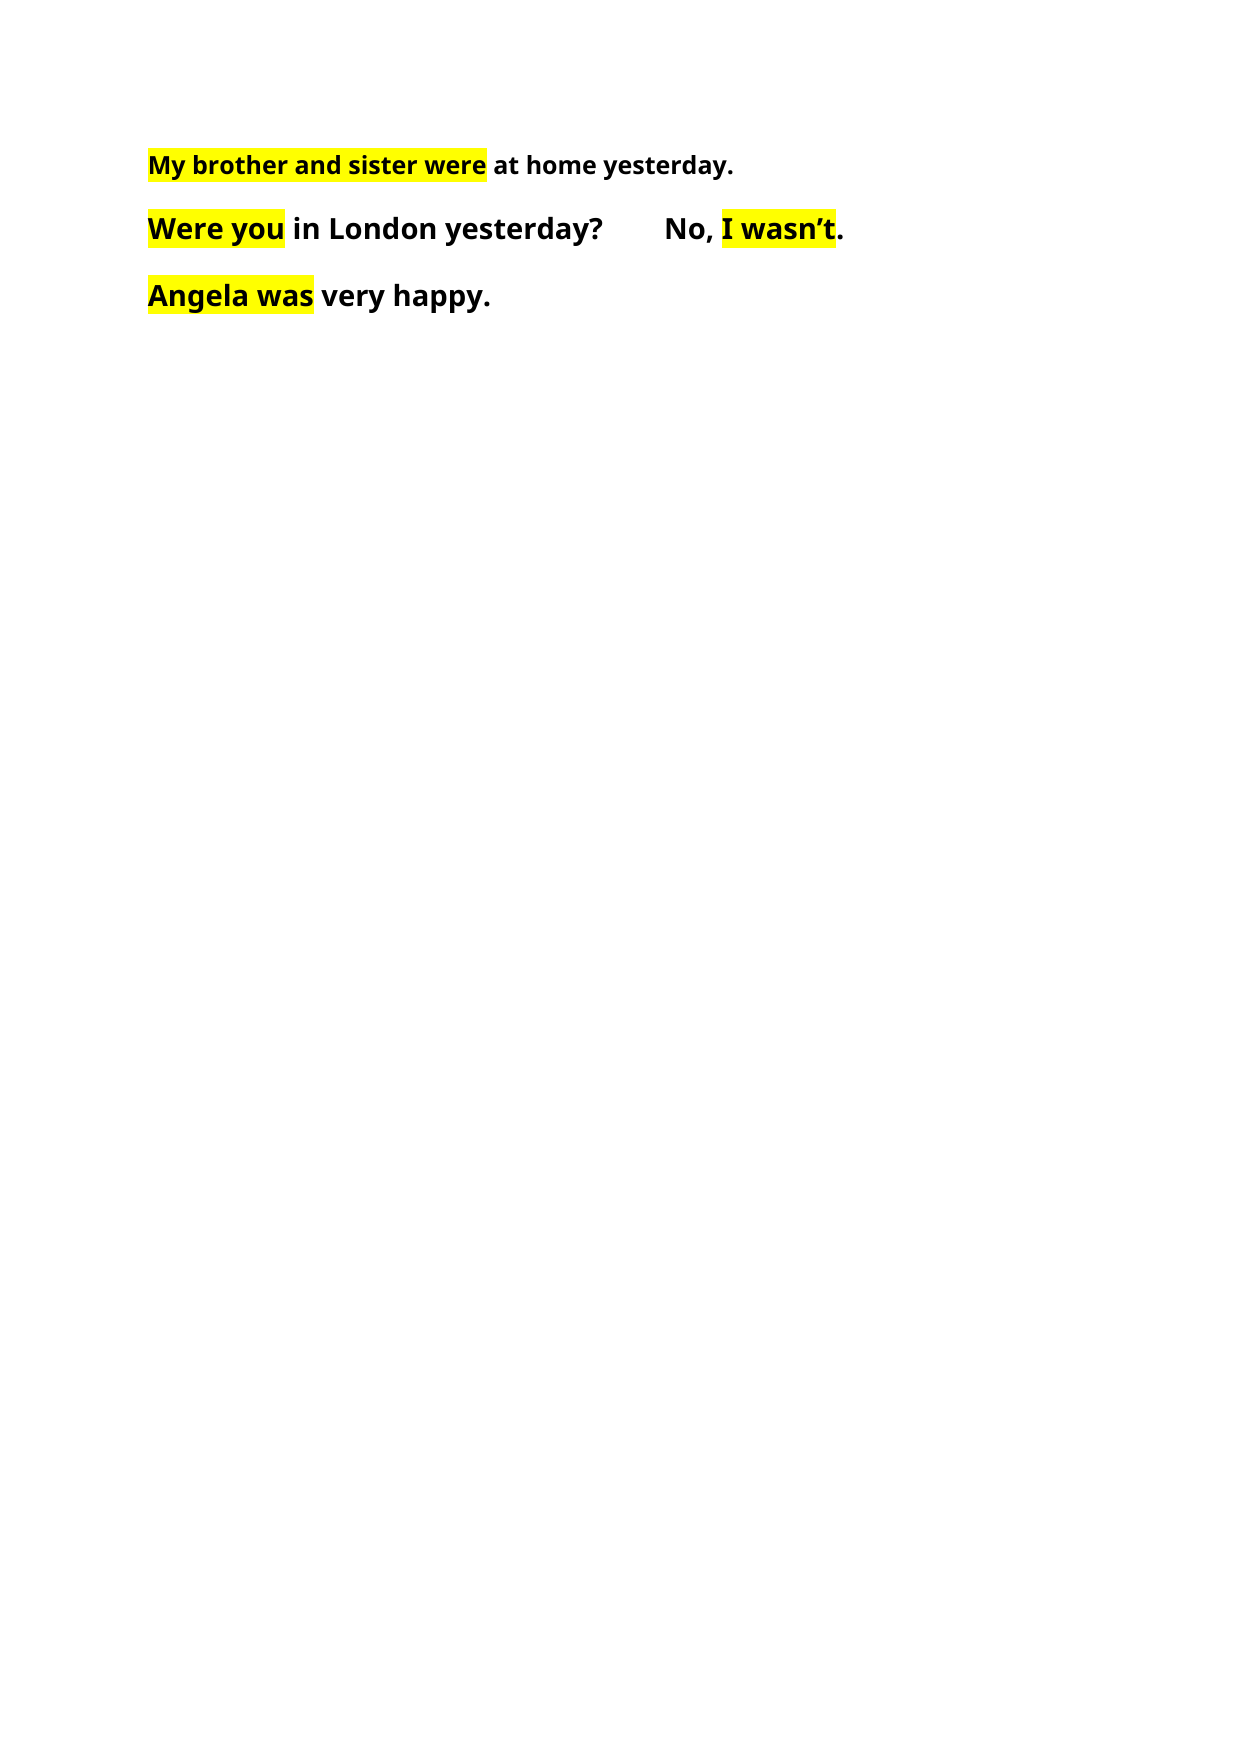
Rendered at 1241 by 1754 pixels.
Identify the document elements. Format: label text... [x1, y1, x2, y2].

text Were you in London yesterday? No, I wasn’t. [148, 208, 1093, 248]
text Angela was very happy. [314, 275, 1093, 314]
text My brother and sister were at home yesterday. [487, 148, 1093, 182]
